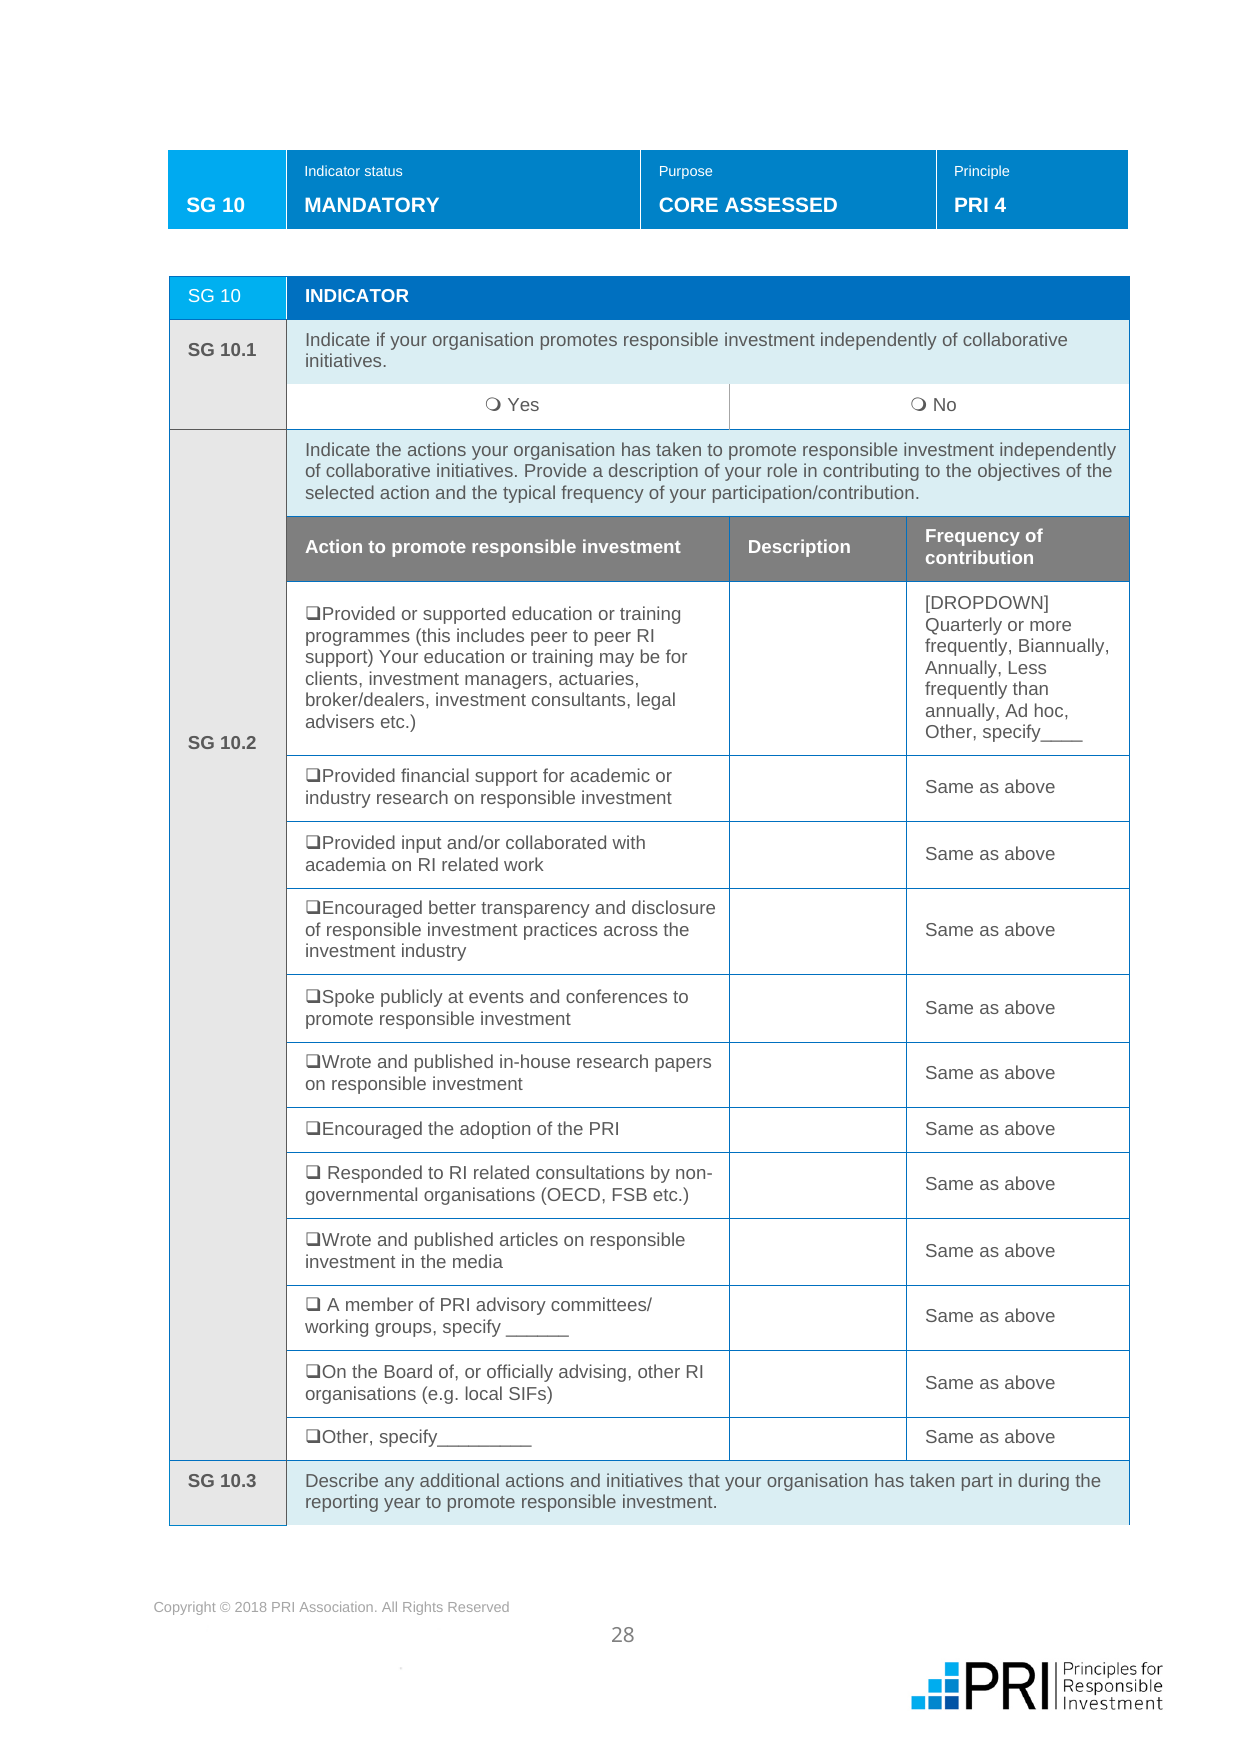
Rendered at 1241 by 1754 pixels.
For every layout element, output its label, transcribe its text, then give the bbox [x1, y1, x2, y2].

table_cell Frequency of contribution [907, 517, 1129, 581]
table_cell [730, 1043, 906, 1107]
table_cell MANDATORY [287, 186, 640, 229]
table_cell [730, 889, 906, 974]
table_cell Same as above [907, 1418, 1129, 1460]
table_cell Action to promote responsible investment [287, 517, 729, 581]
table_cell Provided or supported education or training programmes (this includes peer to peer RI support) Your education or training may be for clients, investment managers, actuaries, broker/dealers, investment consultants, legal advisers etc.) [287, 582, 729, 755]
table_header [168, 150, 286, 186]
table_cell SG 10 [168, 186, 286, 229]
table_cell Encouraged better transparency and disclosure of responsible investment practices across the investment industry [287, 889, 729, 974]
table_cell Wrote and published articles on responsible investment in the media [287, 1219, 729, 1284]
table_cell Spoke publicly at events and conferences to promote responsible investment [287, 975, 729, 1042]
table_cell Responded to RI related consultations by non-governmental organisations (OECD, FSB etc.) [287, 1153, 729, 1217]
table_cell No [730, 384, 1129, 429]
table_cell Same as above [907, 1219, 1129, 1284]
table_cell Description [730, 517, 906, 581]
table_header SG 10 [170, 277, 286, 319]
table_cell Same as above [907, 1286, 1129, 1350]
table_cell [730, 1351, 906, 1417]
table_cell SG 10.1 [170, 320, 286, 384]
table_cell A member of PRI advisory committees/ working groups, specify ______ [287, 1286, 729, 1350]
table_header Indicator status [287, 150, 640, 186]
picture [0, 1537, 1241, 1754]
table_cell [730, 1153, 906, 1217]
table_cell [730, 975, 906, 1042]
table_header Principle [937, 150, 1128, 186]
table_cell Same as above [907, 1153, 1129, 1217]
table_cell Same as above [907, 822, 1129, 888]
table_cell [730, 1108, 906, 1152]
table_cell [730, 582, 906, 755]
table_cell Indicate if your organisation promotes responsible investment independently of collaborative initiatives. [287, 320, 1129, 384]
table_cell Same as above [907, 1108, 1129, 1152]
table_cell Other, specify_________ [287, 1418, 729, 1460]
table_cell [730, 756, 906, 821]
table_cell Indicate the actions your organisation has taken to promote responsible investment independently of collaborative initiatives. Provide a description of your role in contributing to the objectives of the selected action and the typical frequency of your participation/contribution. [287, 430, 1129, 516]
table_cell Encouraged the adoption of the PRI [287, 1108, 729, 1152]
table_cell Wrote and published in-house research papers on responsible investment [287, 1043, 729, 1107]
table_cell CORE ASSESSED [641, 186, 936, 229]
table_header Purpose [641, 150, 936, 186]
table_cell [730, 1286, 906, 1350]
table_cell SG 10.3 [170, 1461, 286, 1525]
table_header INDICATOR [287, 277, 1129, 319]
table_cell SG 10.2 [170, 430, 286, 1460]
table_cell Same as above [907, 756, 1129, 821]
table_cell [170, 384, 286, 429]
table_cell PRI 4 [937, 186, 1128, 229]
table_cell Same as above [907, 1043, 1129, 1107]
table_cell [730, 822, 906, 888]
table_cell Yes [287, 384, 729, 429]
table_cell [DROPDOWN] Quarterly or more frequently, Biannually, Annually, Less frequently than annually, Ad hoc, Other, specify____ [907, 582, 1129, 755]
table_cell [730, 1418, 906, 1460]
table_cell Same as above [907, 889, 1129, 974]
table_cell [730, 1219, 906, 1284]
table_cell Same as above [907, 1351, 1129, 1417]
table_cell Same as above [907, 975, 1129, 1042]
table_cell Provided input and/or collaborated with academia on RI related work [287, 822, 729, 888]
table_cell Provided financial support for academic or industry research on responsible investment [287, 756, 729, 821]
table_cell On the Board of, or officially advising, other RI organisations (e.g. local SIFs) [287, 1351, 729, 1417]
